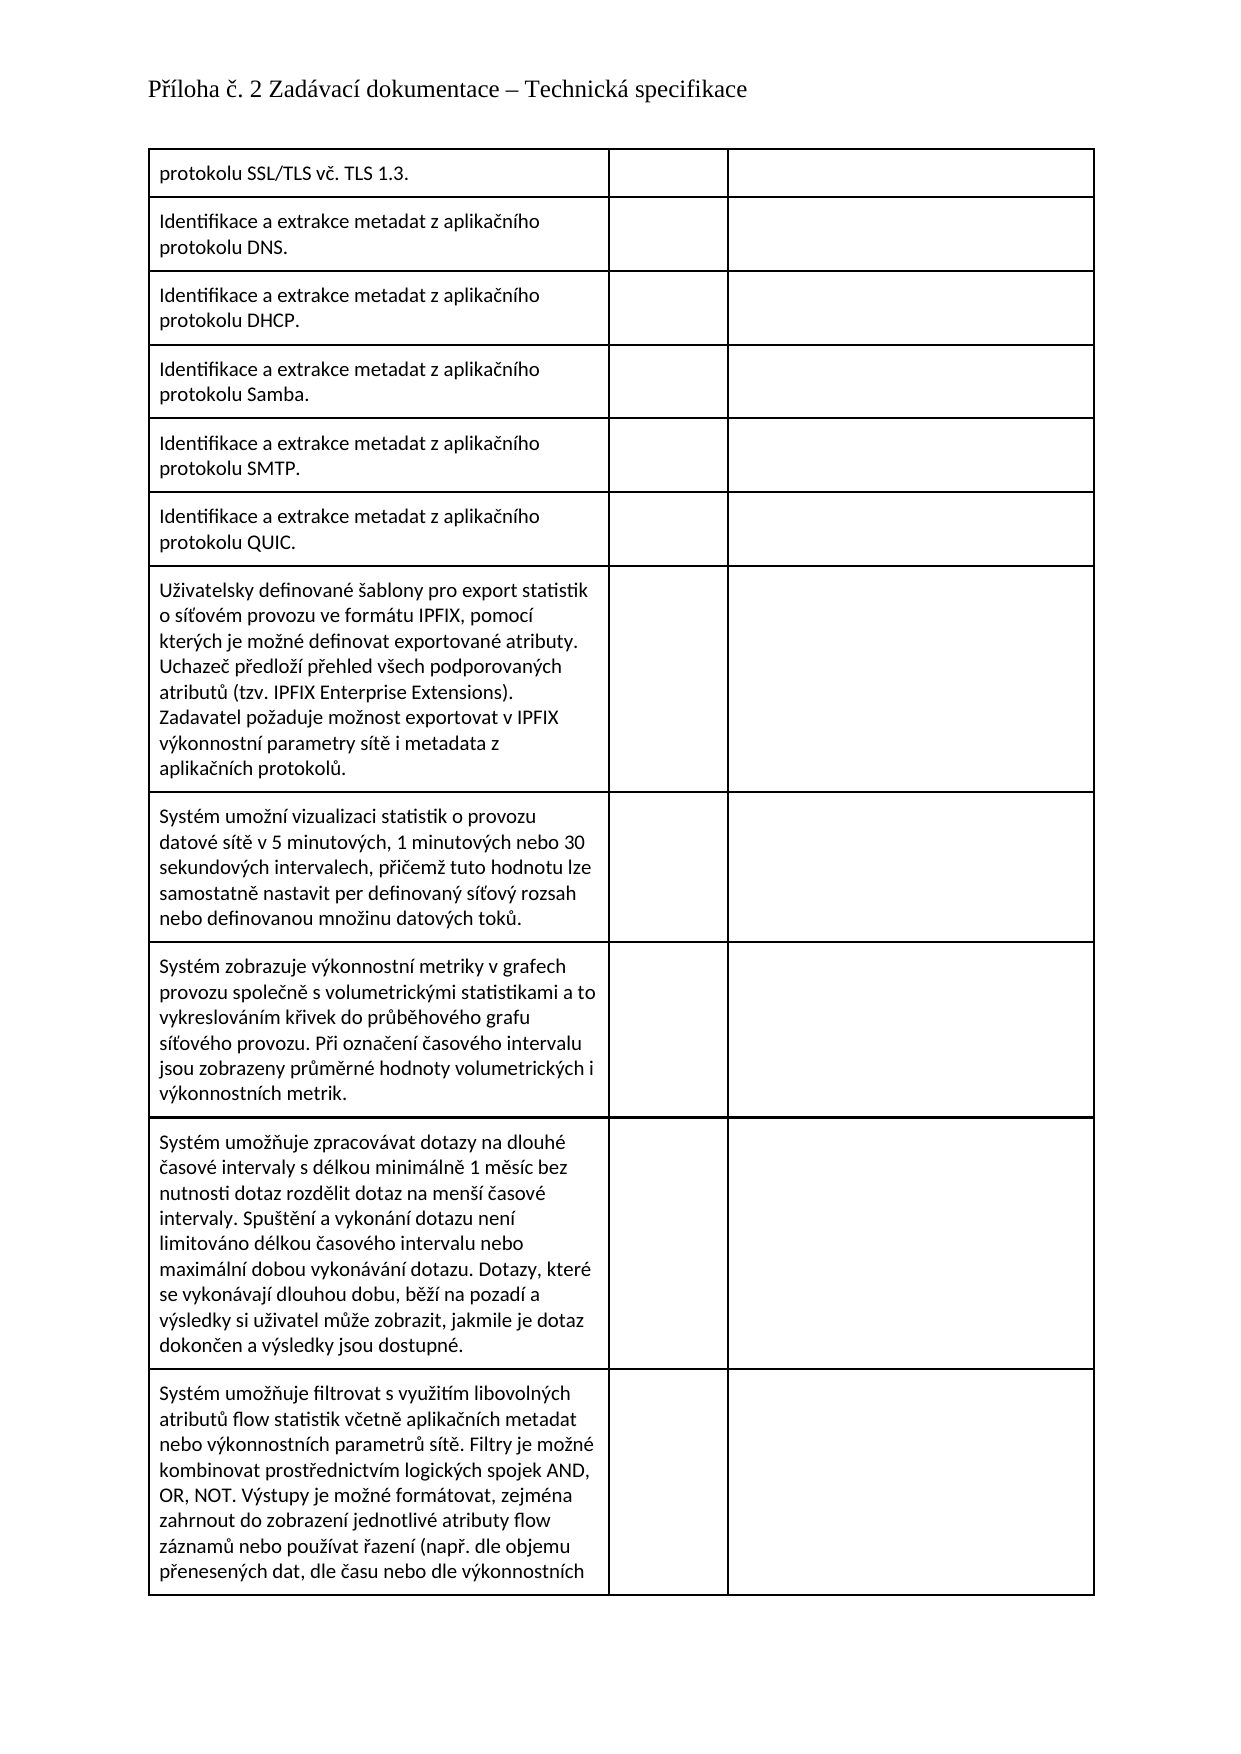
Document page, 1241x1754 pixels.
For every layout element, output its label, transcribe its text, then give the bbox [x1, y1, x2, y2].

table_cell Systém umožní vizualizaci statistik o provozu datové sítě v 5 minutových, 1 minutových nebo 30 sekundových intervalech, přičemž tuto hodnotu lze samostatně nastavit per definovaný síťový rozsah nebo definovanou množinu datových toků. [150, 793, 608, 941]
table_cell Systém zobrazuje výkonnostní metriky v grafech provozu společně s volumetrickými statistikami a to vykreslováním křivek do průběhového grafu síťového provozu. Při označení časového intervalu jsou zobrazeny průměrné hodnoty volumetrických i výkonnostních metrik. [150, 943, 608, 1116]
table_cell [150, 1370, 608, 1594]
table_cell [610, 943, 727, 1116]
table_cell [610, 198, 727, 270]
table_cell [610, 1370, 727, 1594]
table_cell [729, 272, 1093, 343]
table_cell [610, 793, 727, 941]
table_cell [610, 567, 727, 791]
table_cell [729, 493, 1093, 565]
table_cell [729, 346, 1093, 417]
table_cell Identifikace a extrakce metadat z aplikačního protokolu Samba. [150, 346, 608, 417]
table_cell [729, 1119, 1093, 1368]
table_cell [729, 419, 1093, 491]
table_cell Identifikace a extrakce metadat z aplikačního protokolu QUIC. [150, 493, 608, 565]
table_cell Identifikace a extrakce metadat z aplikačního protokolu DNS. [150, 198, 608, 270]
table_cell Identifikace a extrakce metadat z aplikačního protokolu DHCP. [150, 272, 608, 343]
table_cell [729, 567, 1093, 791]
table_cell Identifikace a extrakce metadat z aplikačního protokolu SMTP. [150, 419, 608, 491]
table_cell Systém umožňuje zpracovávat dotazy na dlouhé časové intervaly s délkou minimálně 1 měsíc bez nutnosti dotaz rozdělit dotaz na menší časové intervaly. Spuštění a vykonání dotazu není limitováno délkou časového intervalu nebo maximální dobou vykonávání dotazu. Dotazy, které se vykonávají dlouhou dobu, běží na pozadí a výsledky si uživatel může zobrazit, jakmile je dotaz dokončen a výsledky jsou dostupné. [150, 1119, 608, 1368]
table_cell [610, 1119, 727, 1368]
table_cell [729, 198, 1093, 270]
table_cell [729, 150, 1093, 196]
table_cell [150, 150, 608, 196]
table_cell [610, 272, 727, 343]
table_cell [729, 793, 1093, 941]
table_cell [610, 419, 727, 491]
table_cell [729, 1370, 1093, 1594]
table_cell [610, 150, 727, 196]
table_cell [610, 493, 727, 565]
table_cell Uživatelsky definované šablony pro export statistik o síťovém provozu ve formátu IPFIX, pomocí kterých je možné definovat exportované atributy. Uchazeč předloží přehled všech podporovaných atributů (tzv. IPFIX Enterprise Extensions). Zadavatel požaduje možnost exportovat v IPFIX výkonnostní parametry sítě i metadata z aplikačních protokolů. [150, 567, 608, 791]
table_cell [729, 943, 1093, 1116]
table_cell [610, 346, 727, 417]
